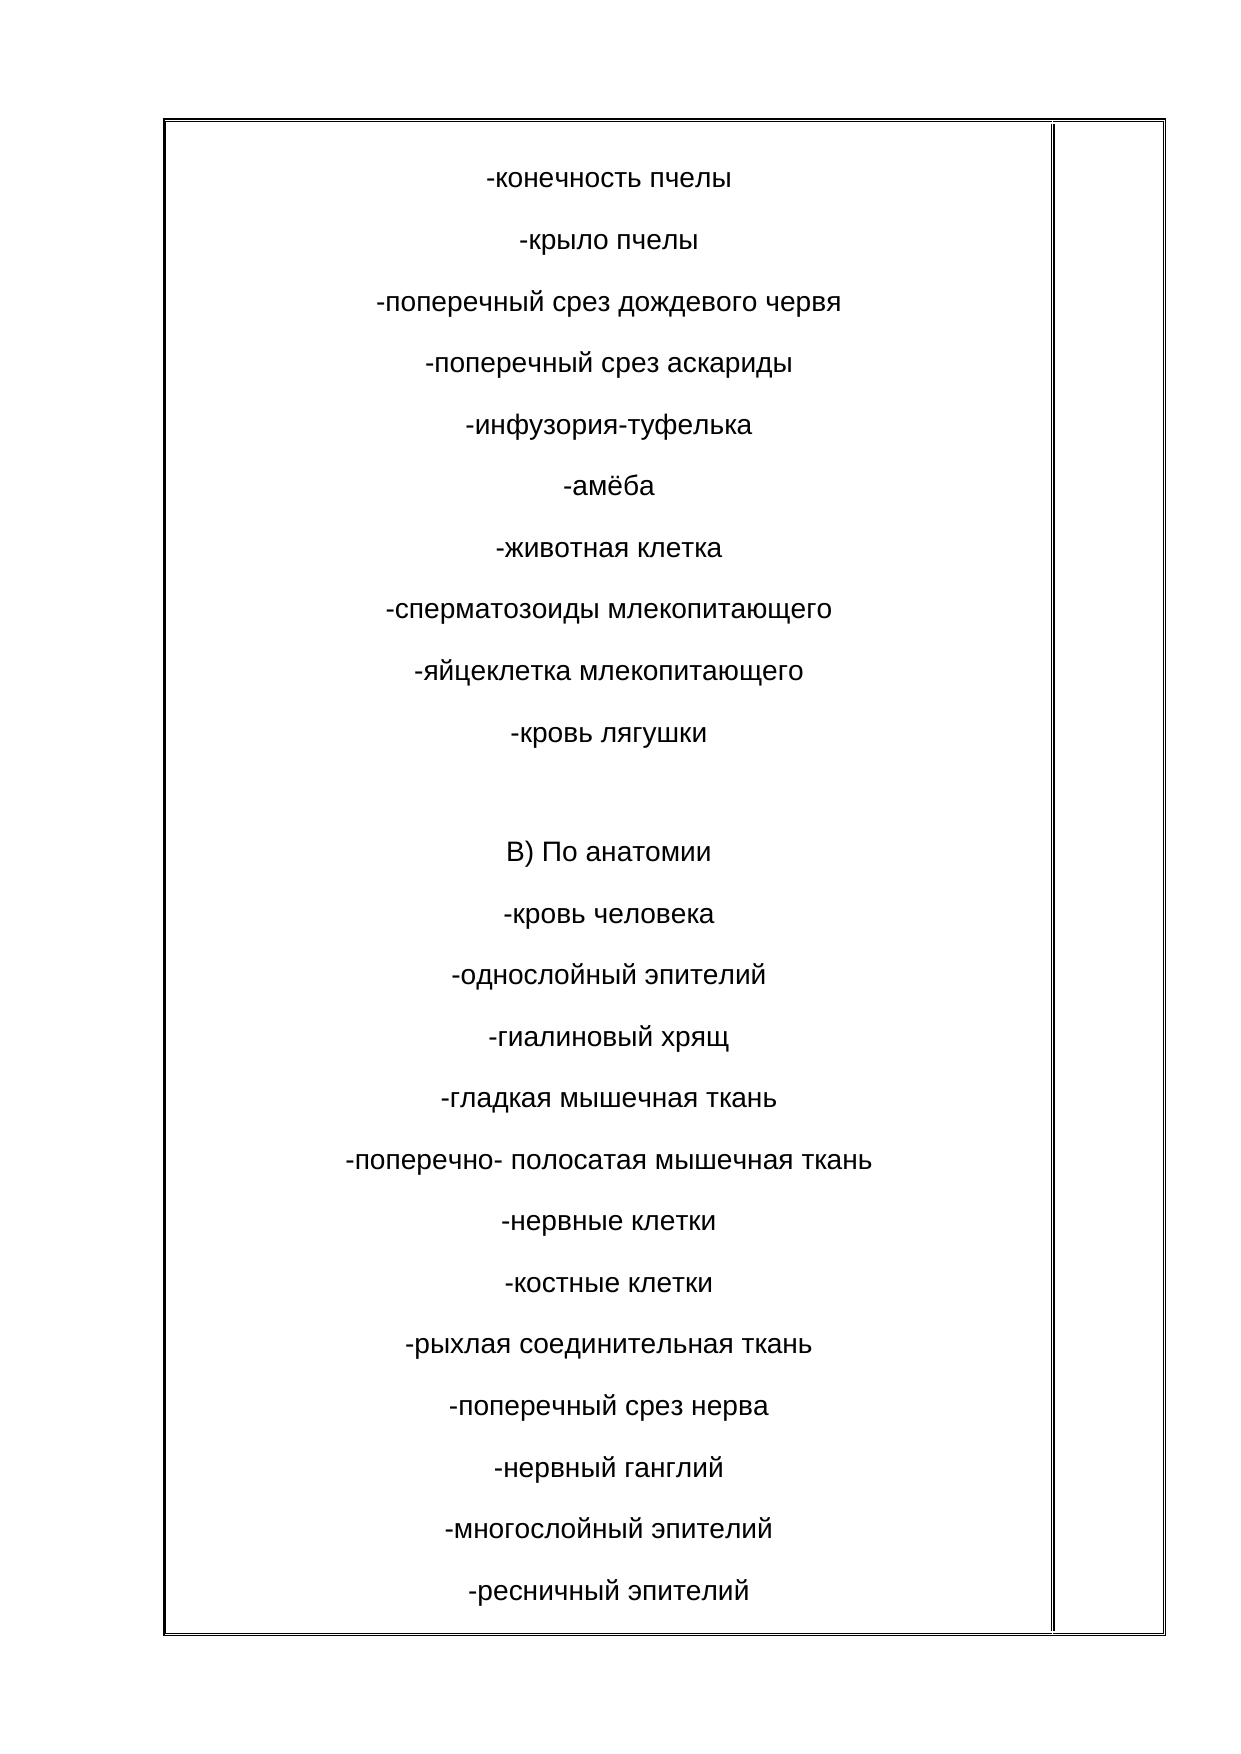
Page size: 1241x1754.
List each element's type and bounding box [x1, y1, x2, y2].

table_cell [166, 120, 1053, 1633]
table_cell [1053, 122, 1163, 1633]
